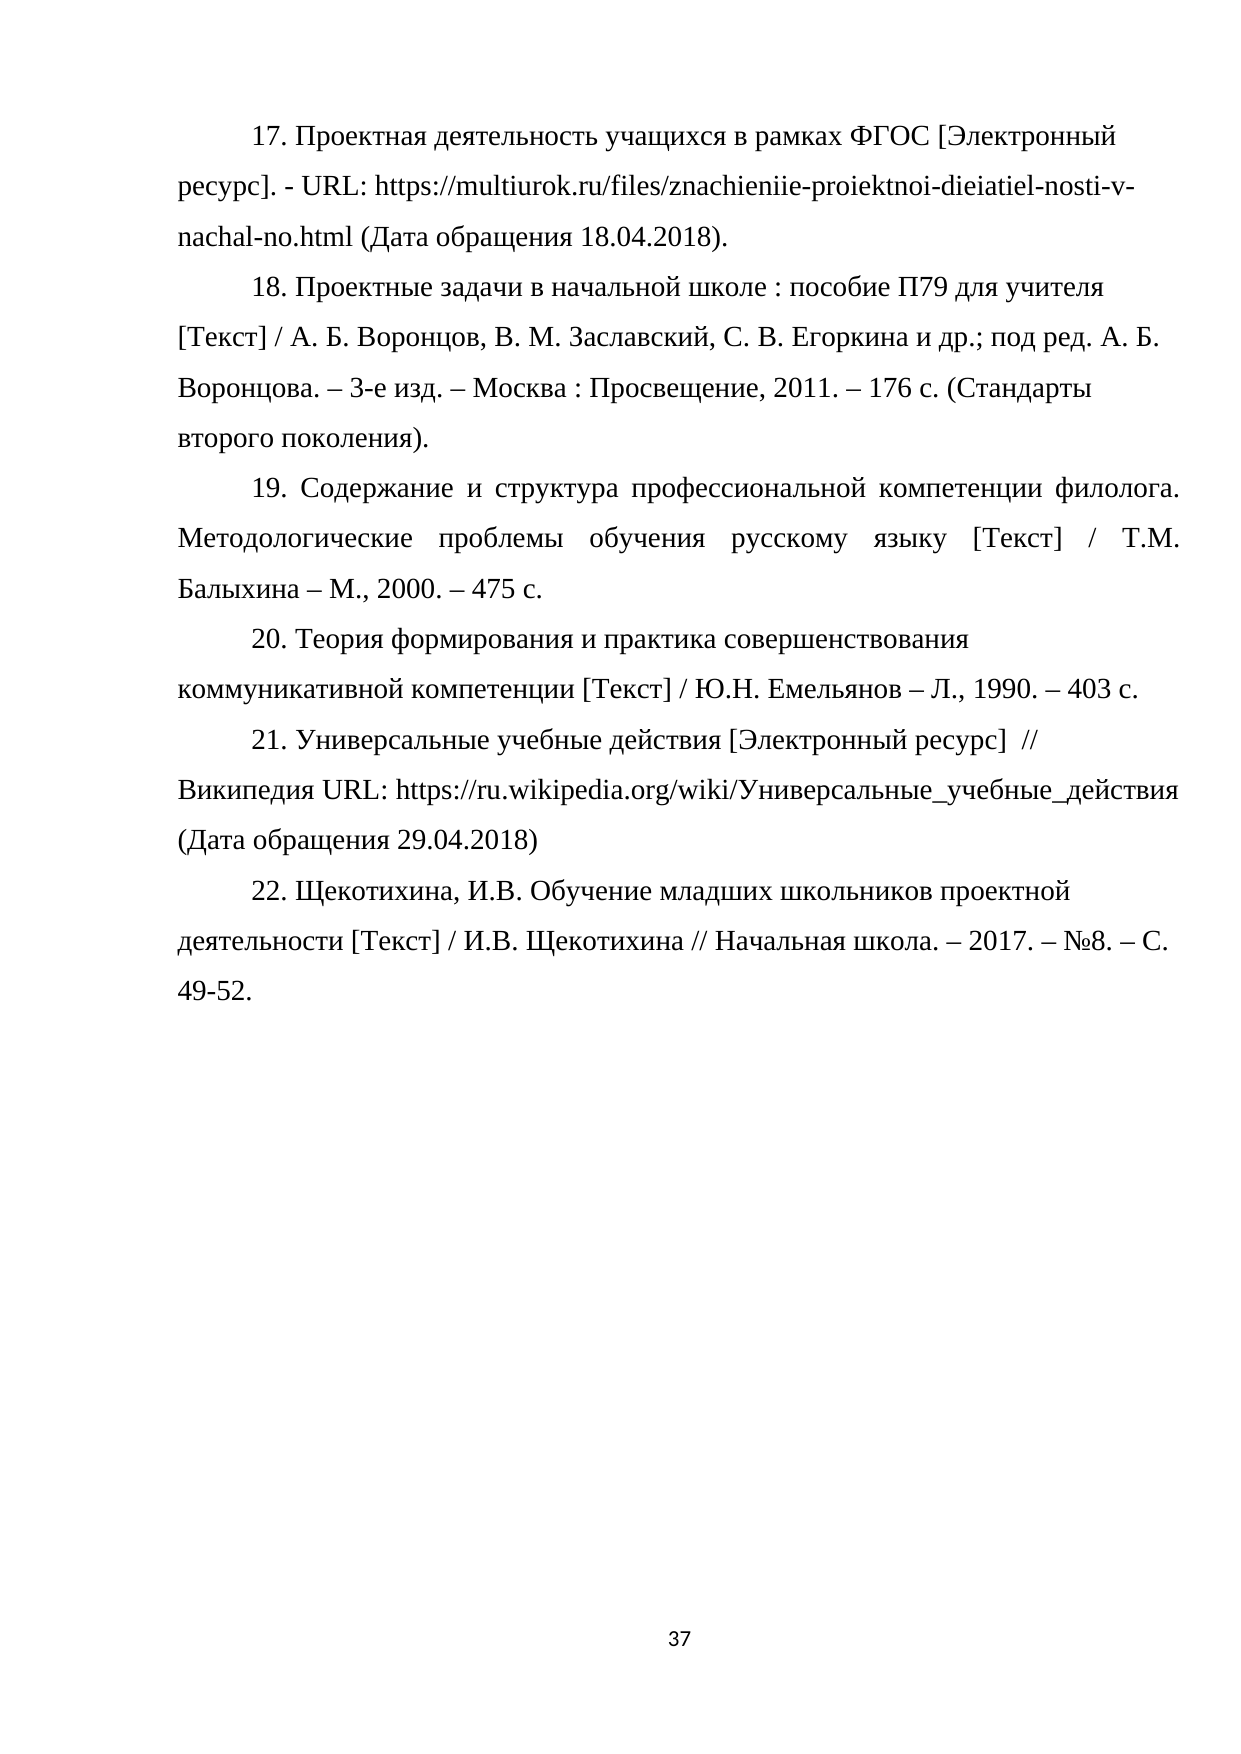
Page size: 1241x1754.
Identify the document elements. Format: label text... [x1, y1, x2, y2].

text 17. Проектная деятельность учащихся в рамках ФГОС [Электронный ресурс]. - URL: https://multiurok.ru/files/znachieniie-proiektnoi-dieiatiel-nosti-v-nachal-no.html (Дата обращения 18.04.2018). [177, 118, 1181, 252]
text 18. Проектные задачи в начальной школе : пособие П79 для учителя [Текст] / А. Б. Воронцов, В. М. Заславский, С. В. Егоркина и др.; под ред. А. Б. Воронцова. – 3-е изд. – Москва : Просвещение, 2011. – 176 с. (Стандарты второго поколения). [177, 269, 1181, 453]
text 22. Щекотихина, И.В. Обучение младших школьников проектной деятельности [Текст] / И.В. Щекотихина // Начальная школа. – 2017. – №8. – С. 49-52. [177, 873, 1181, 1007]
text 21. Универсальные учебные действия [Электронный ресурс] // Википедия URL: https://ru.wikipedia.org/wiki/Универсальные_учебные_действия (Дата обращения 29.04.2018) [177, 722, 1181, 856]
text 20. Теория формирования и практика совершенствования коммуникативной компетенции [Текст] / Ю.Н. Емельянов – Л., 1990. – 403 с. [177, 621, 1181, 705]
text 19. Содержание и структура профессиональной компетенции филолога. Методологические проблемы обучения русскому языку [Текст] / Т.М. Балыхина – М., 2000. – 475 с. [177, 470, 1181, 604]
